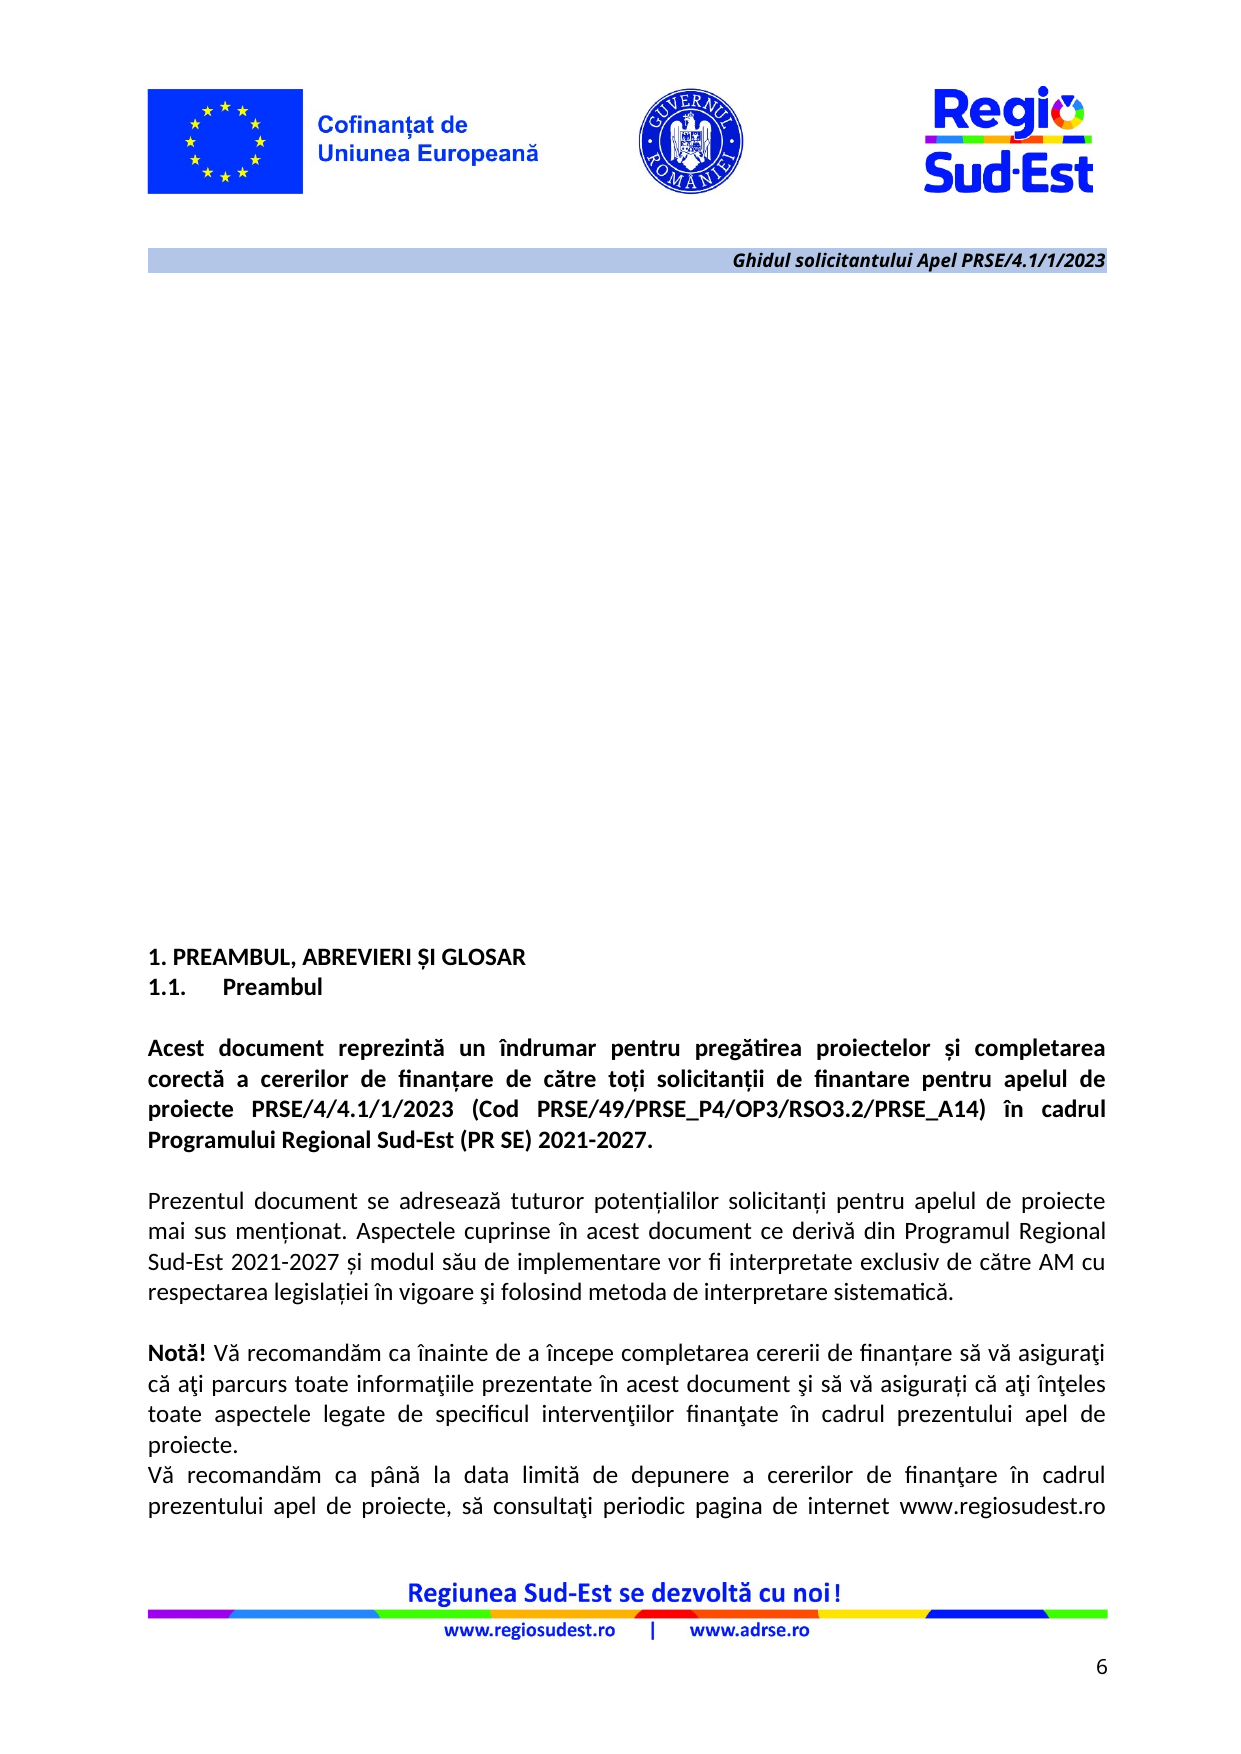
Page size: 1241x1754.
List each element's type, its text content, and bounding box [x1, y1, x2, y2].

text Acest document reprezintă un îndrumar pentru pregătirea proiectelor și completarea corectă a cererilor de finanțare de către toți solicitanții de finantare pentru apelul de proiecte PRSE/4/4.1/1/2023 (Cod PRSE/49/PRSE_P4/OP3/RSO3.2/PRSE_A14) în cadrul Programului Regional Sud-Est (PR SE) 2021-2027. [148, 1032, 1107, 1154]
picture [147, 86, 1093, 195]
subtitle Preambul [148, 971, 1107, 1002]
picture [147, 1582, 1108, 1640]
text Prezentul document se adresează tuturor potențialilor solicitanți pentru apelul de proiecte mai sus menționat. Aspectele cuprinse în acest document ce derivă din Programul Regional Sud-Est 2021-2027 și modul său de implementare vor fi interpretate exclusiv de către AM cu respectarea legislației în vigoare şi folosind metoda de interpretare sistematică. [148, 1185, 1107, 1307]
text Notă! Vă recomandăm ca înainte de a începe completarea cererii de finanțare să vă asiguraţi că aţi parcurs toate informaţiile prezentate în acest document şi să vă asigurați că aţi înţeles toate aspectele legate de specificul intervenţiilor finanţate în cadrul prezentului apel de proiecte. [148, 1338, 1107, 1460]
subtitle 1. PREAMBUL, ABREVIERI ȘI GLOSAR [148, 941, 1107, 971]
